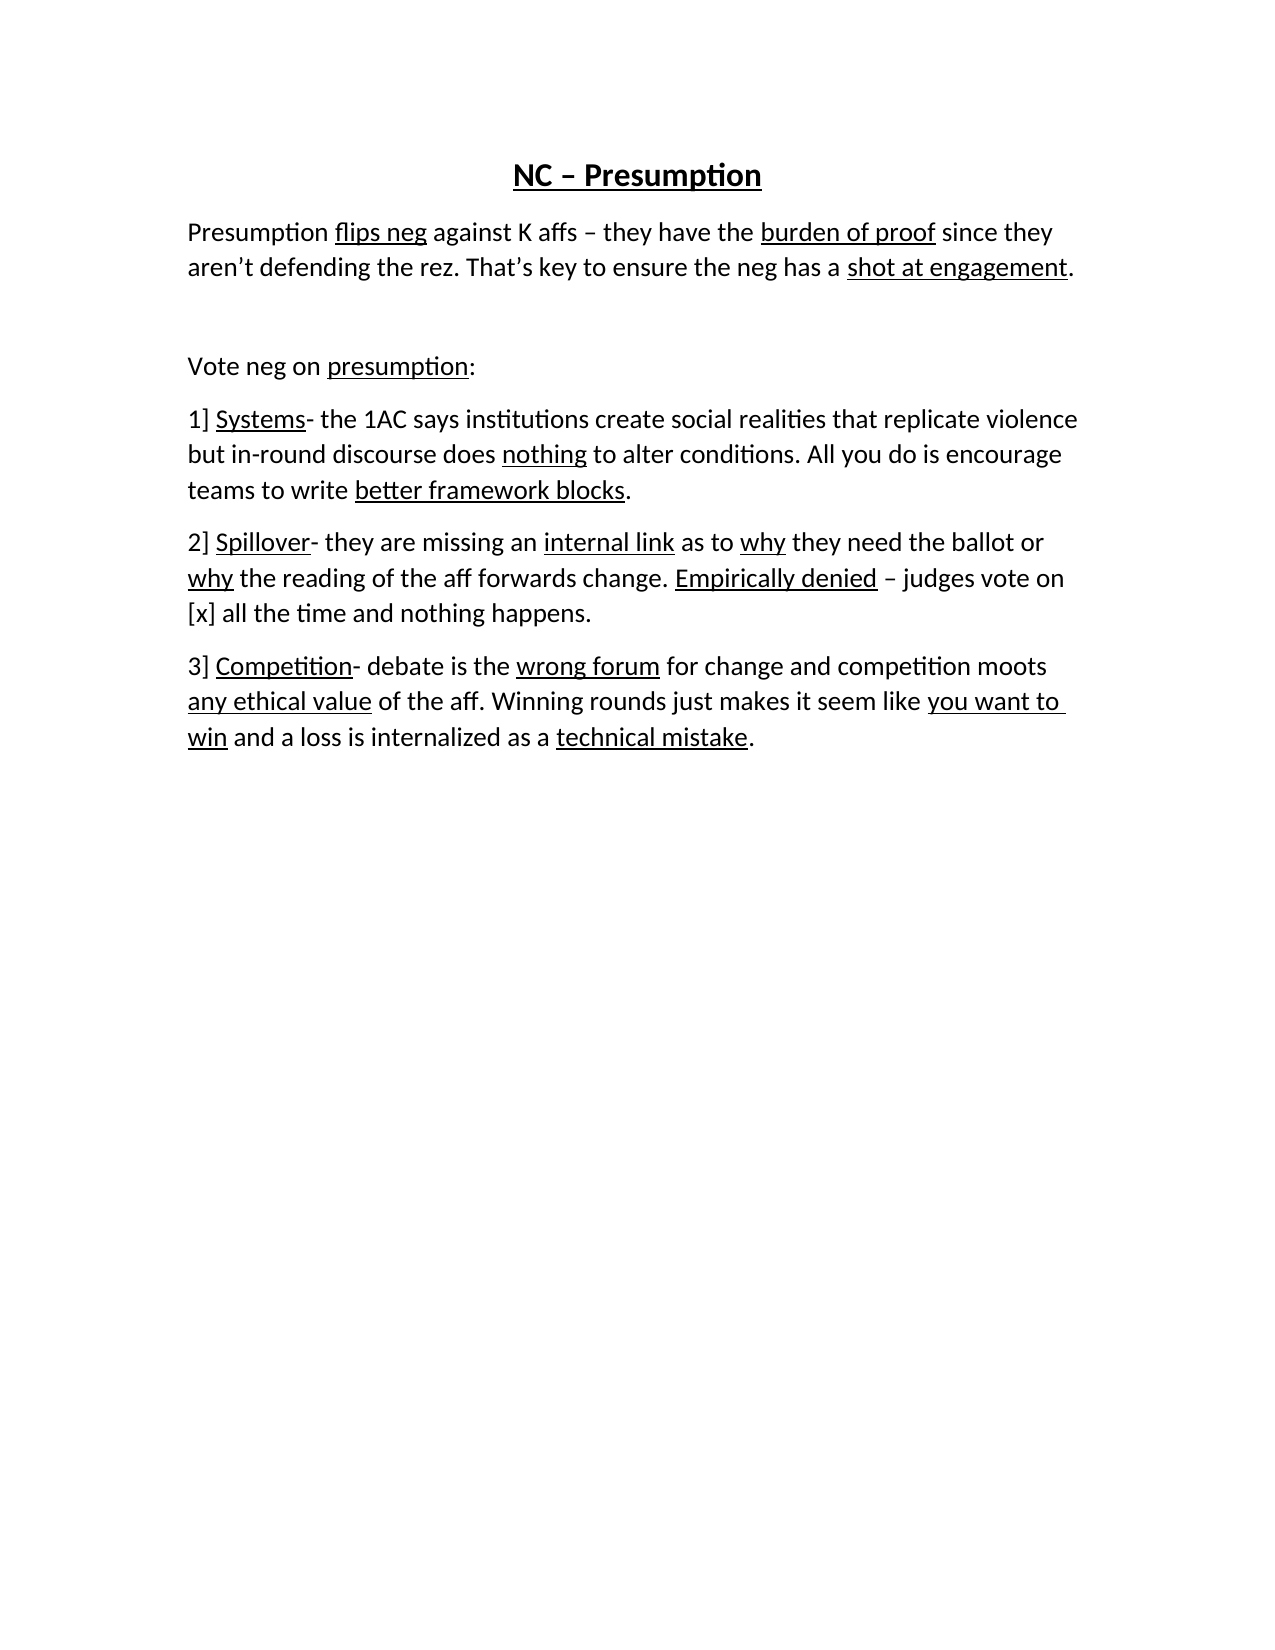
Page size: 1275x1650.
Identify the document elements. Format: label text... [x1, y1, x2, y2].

subtitle 3] Competition- debate is the wrong forum for change and competition moots any ethical value of the aff. Winning rounds just makes it seem like you want to win and a loss is internalized as a technical mistake. [187, 649, 1087, 753]
subtitle 2] Spillover- they are missing an internal link as to why they need the ballot or why the reading of the aff forwards change. Empirically denied – judges vote on [x] all the time and nothing happens. [187, 525, 1087, 630]
subtitle NC – Presumption [187, 154, 1087, 195]
subtitle Presumption flips neg against K affs – they have the burden of proof since they aren’t defending the rez. That’s key to ensure the neg has a shot at engagement. [187, 215, 1087, 283]
subtitle 1] Systems- the 1AC says institutions create social realities that replicate violence but in-round discourse does nothing to alter conditions. All you do is encourage teams to write better framework blocks. [187, 402, 1087, 506]
subtitle Vote neg on presumption: [187, 349, 1087, 383]
